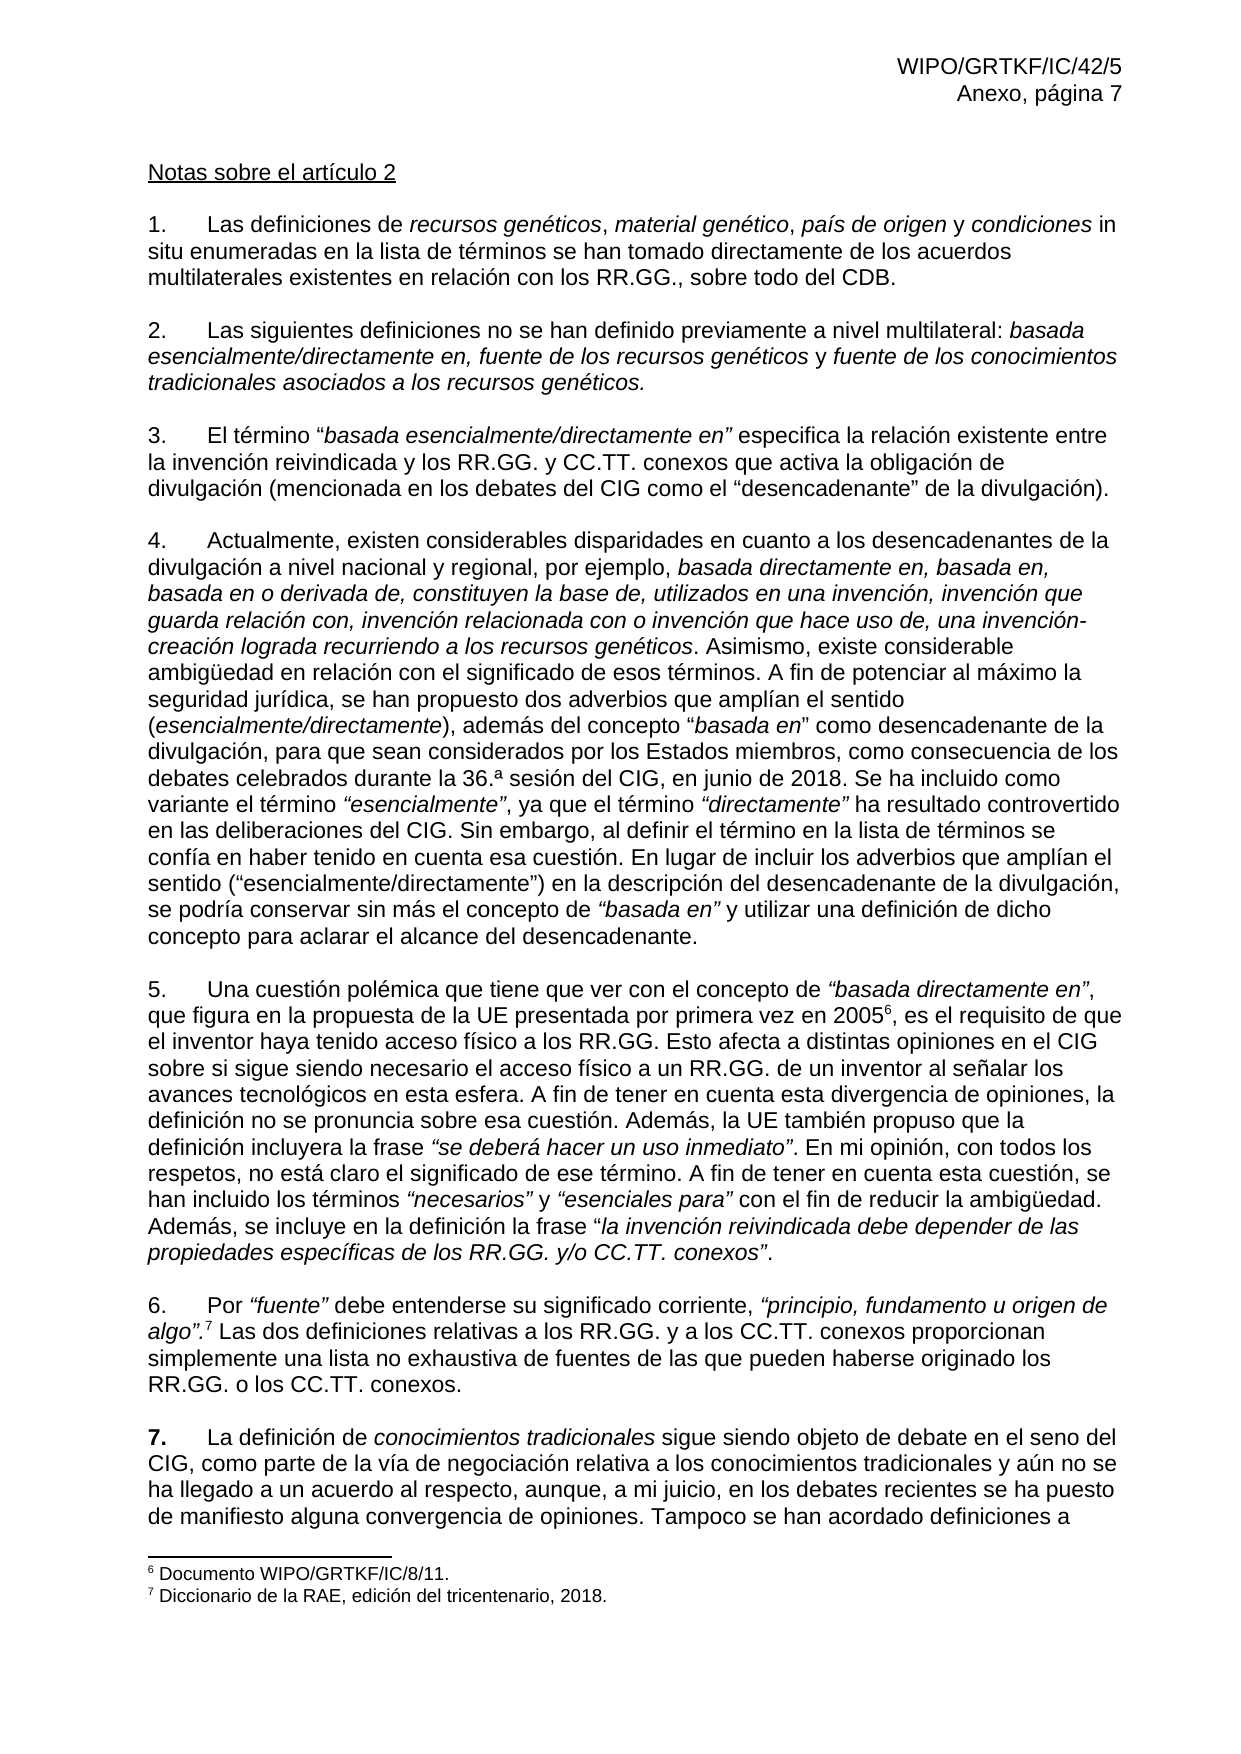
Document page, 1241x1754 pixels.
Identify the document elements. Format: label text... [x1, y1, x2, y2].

list El término “basada esencialmente/directamente en” especifica la relación existente entre la invención reivindicada y los RR.GG. y CC.TT. conexos que activa la obligación de divulgación (mencionada en los debates del CIG como el “desencadenante” de la divulgación). [148, 422, 1122, 501]
list Actualmente, existen considerables disparidades en cuanto a los desencadenantes de la divulgación a nivel nacional y regional, por ejemplo, basada directamente en, basada en, basada en o derivada de, constituyen la base de, utilizados en una invención, invención que guarda relación con, invención relacionada con o invención que hace uso de, una invención-creación lograda recurriendo a los recursos genéticos. Asimismo, existe considerable ambigüedad en relación con el significado de esos términos. A fin de potenciar al máximo la seguridad jurídica, se han propuesto dos adverbios que amplían el sentido (esencialmente/directamente), además del concepto “basada en” como desencadenante de la divulgación, para que sean considerados por los Estados miembros, como consecuencia de los debates celebrados durante la 36.ª sesión del CIG, en junio de 2018. Se ha incluido como variante el término “esencialmente”, ya que el término “directamente” ha resultado controvertido en las deliberaciones del CIG. Sin embargo, al definir el término en la lista de términos se confía en haber tenido en cuenta esa cuestión. En lugar de incluir los adverbios que amplían el sentido (“esencialmente/directamente”) en la descripción del desencadenante de la divulgación, se podría conservar sin más el concepto de “basada en” y utilizar una definición de dicho concepto para aclarar el alcance del desencadenante. [148, 527, 1122, 949]
text Notas sobre el artículo 2 [148, 158, 1122, 185]
list Por “fuente” debe entenderse su significado corriente, “principio, fundamento u origen de algo”. Las dos definiciones relativas a los RR.GG. y a los CC.TT. conexos proporcionan simplemente una lista no exhaustiva de fuentes de las que pueden haberse originado los RR.GG. o los CC.TT. conexos. [148, 1292, 1122, 1397]
list Una cuestión polémica que tiene que ver con el concepto de “basada directamente en”, que figura en la propuesta de la UE presentada por primera vez en 2005, es el requisito de que el inventor haya tenido acceso físico a los RR.GG. Esto afecta a distintas opiniones en el CIG sobre si sigue siendo necesario el acceso físico a un RR.GG. de un inventor al señalar los avances tecnológicos en esta esfera. A fin de tener en cuenta esta divergencia de opiniones, la definición no se pronuncia sobre esa cuestión. Además, la UE también propuso que la definición incluyera la frase “se deberá hacer un uso inmediato”. En mi opinión, con todos los respetos, no está claro el significado de ese término. A fin de tener en cuenta esta cuestión, se han incluido los términos “necesarios” y “esenciales para” con el fin de reducir la ambigüedad. Además, se incluye en la definición la frase “la invención reivindicada debe depender de las propiedades específicas de los RR.GG. y/o CC.TT. conexos”. [148, 976, 1122, 1265]
list Las definiciones de recursos genéticos, material genético, país de origen y condiciones in situ enumeradas en la lista de términos se han tomado directamente de los acuerdos multilaterales existentes en relación con los RR.GG., sobre todo del CDB. [148, 211, 1122, 290]
list Las siguientes definiciones no se han definido previamente a nivel multilateral: basada esencialmente/directamente en, fuente de los recursos genéticos y fuente de los conocimientos tradicionales asociados a los recursos genéticos. [148, 317, 1122, 396]
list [148, 1423, 1122, 1529]
